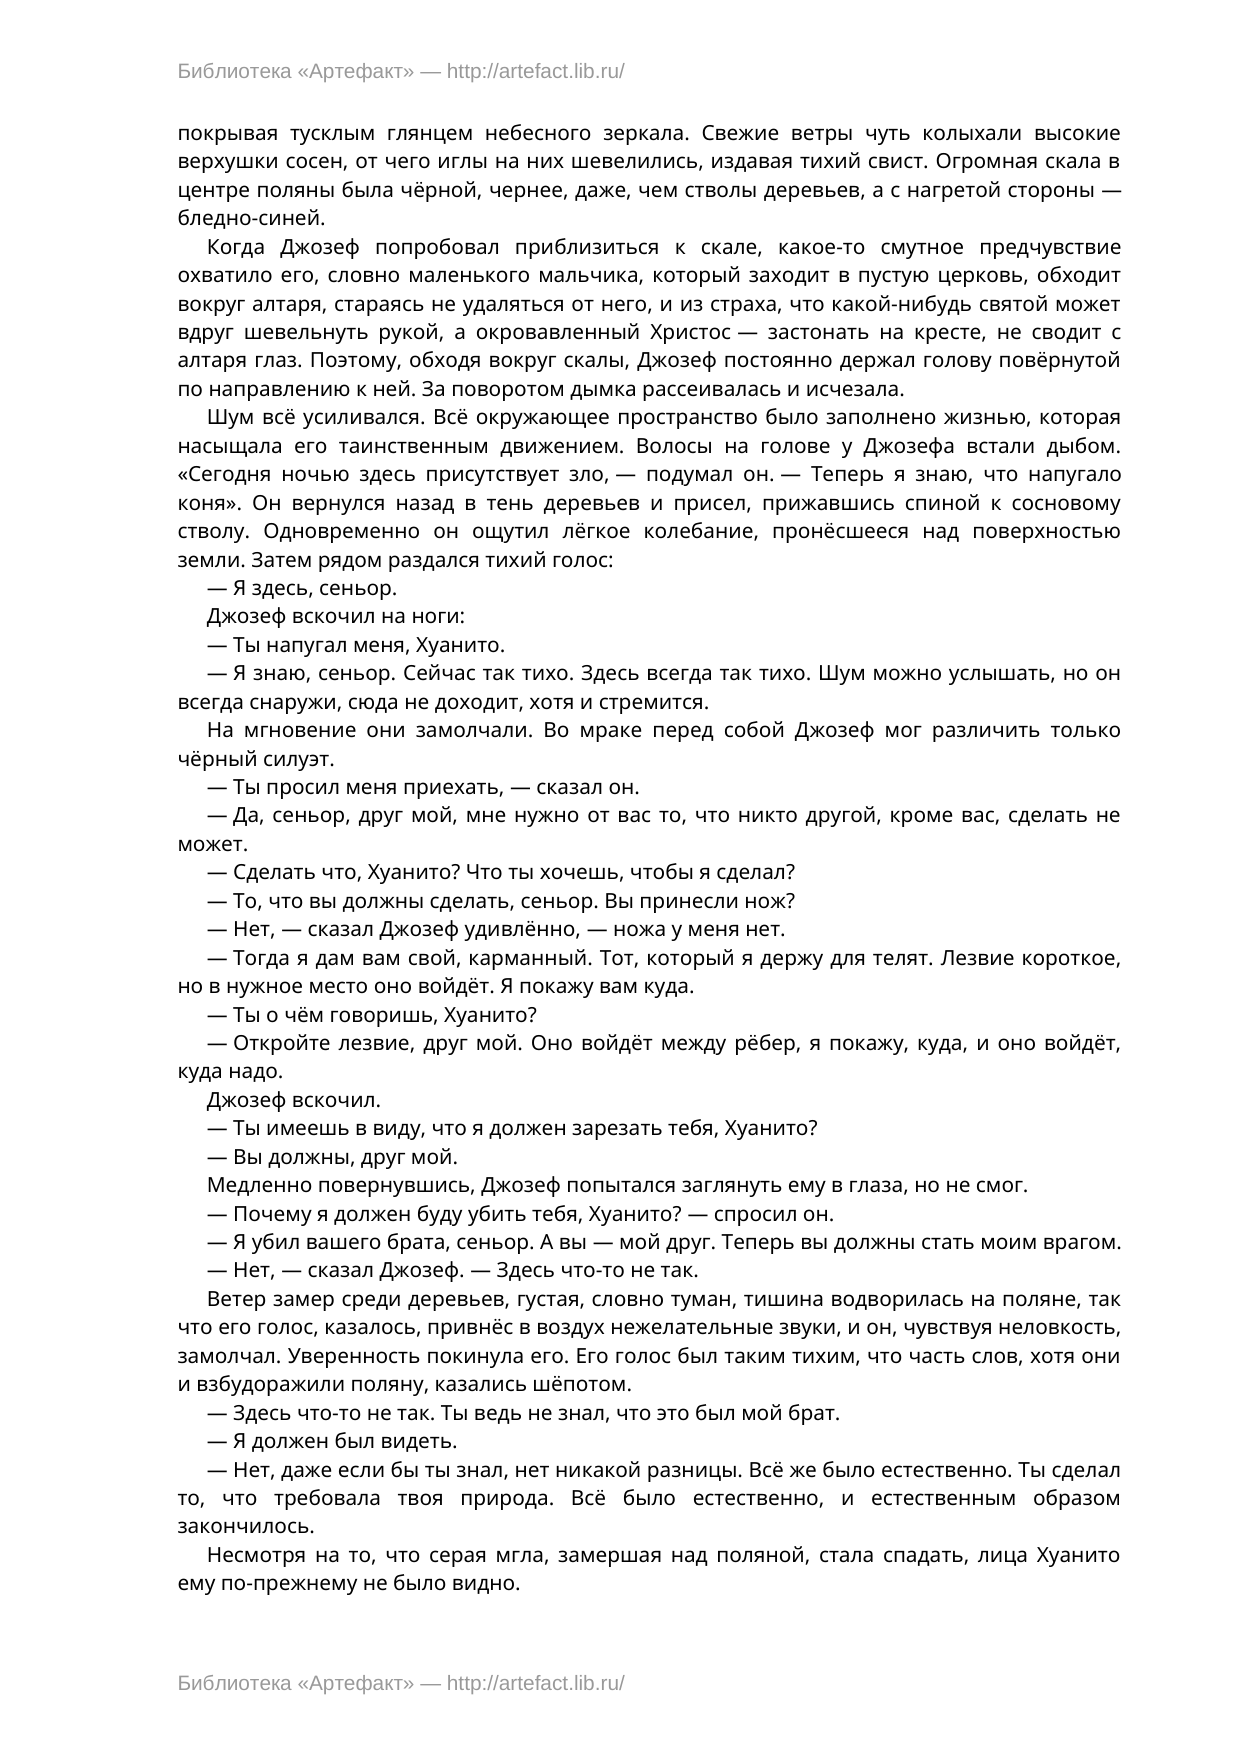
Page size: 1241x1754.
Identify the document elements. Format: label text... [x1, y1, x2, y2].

text — Нет, даже если бы ты знал, нет никакой разницы. Всё же было естественно. Ты сделал то, что требовала твоя природа. Всё было естественно, и естественным образом закончилось. [177, 1455, 1122, 1540]
text — Вы должны, друг мой. [177, 1142, 1122, 1170]
text Шум всё усиливался. Всё окружающее пространство было заполнено жизнью, которая насыщала его таинственным движением. Волосы на голове у Джозефа встали дыбом. «Сегодня ночью здесь присутствует зло, — подумал он. — Теперь я знаю, что напугало коня». Он вернулся назад в тень деревьев и присел, прижавшись спиной к сосновому стволу. Одновременно он ощутил лёгкое колебание, пронёсшееся над поверхностью земли. Затем рядом раздался тихий голос: [177, 402, 1122, 573]
text Джозеф вскочил. [177, 1085, 1122, 1113]
text — Откройте лезвие, друг мой. Оно войдёт между рёбер, я покажу, куда, и оно войдёт, куда надо. [177, 1028, 1122, 1085]
text Ветер замер среди деревьев, густая, словно туман, тишина водворилась на поляне, так что его голос, казалось, привнёс в воздух нежелательные звуки, и он, чувствуя неловкость, замолчал. Уверенность покинула его. Его голос был таким тихим, что часть слов, хотя они и взбудоражили поляну, казались шёпотом. [177, 1284, 1122, 1398]
text — Сделать что, Хуанито? Что ты хочешь, чтобы я сделал? [177, 857, 1122, 886]
text — Я должен был видеть. [177, 1426, 1122, 1455]
text — Тогда я дам вам свой, карманный. Тот, который я держу для телят. Лезвие короткое, но в нужное место оно войдёт. Я покажу вам куда. [177, 943, 1122, 1000]
text — Нет, — сказал Джозеф. — Здесь что-то не так. [177, 1256, 1122, 1284]
text Медленно повернувшись, Джозеф попытался заглянуть ему в глаза, но не смог. [177, 1170, 1122, 1199]
text — Да, сеньор, друг мой, мне нужно от вас то, что никто другой, кроме вас, сделать не может. [177, 801, 1122, 857]
text — Почему я должен буду убить тебя, Хуанито? — спросил он. [177, 1199, 1122, 1227]
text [177, 118, 1122, 232]
text Несмотря на то, что серая мгла, замершая над поляной, стала спадать, лица Хуанито ему по-прежнему не было видно. [177, 1540, 1122, 1597]
text На мгновение они замолчали. Во мраке перед собой Джозеф мог различить только чёрный силуэт. [177, 715, 1122, 772]
text — Ты напугал меня, Хуанито. [177, 630, 1122, 658]
text — Я знаю, сеньор. Сейчас так тихо. Здесь всегда так тихо. Шум можно услышать, но он всегда снаружи, сюда не доходит, хотя и стремится. [177, 658, 1122, 715]
text — Я убил вашего брата, сеньор. А вы — мой друг. Теперь вы должны стать моим врагом. [177, 1227, 1122, 1256]
text — Ты просил меня приехать, — сказал он. [177, 772, 1122, 801]
text — Я здесь, сеньор. [177, 573, 1122, 602]
text Джозеф вскочил на ноги: [177, 602, 1122, 630]
text — Здесь что-то не так. Ты ведь не знал, что это был мой брат. [177, 1398, 1122, 1426]
text Когда Джозеф попробовал приблизиться к скале, какое-то смутное предчувствие охватило его, словно маленького мальчика, который заходит в пустую церковь, обходит вокруг алтаря, стараясь не удаляться от него, и из страха, что какой-нибудь святой может вдруг шевельнуть рукой, а окровавленный Христос — застонать на кресте, не сводит с алтаря глаз. Поэтому, обходя вокруг скалы, Джозеф постоянно держал голову повёрнутой по направлению к ней. За поворотом дымка рассеивалась и исчезала. [177, 232, 1122, 402]
text — Нет, — сказал Джозеф удивлённо, — ножа у меня нет. [177, 914, 1122, 943]
text — Ты имеешь в виду, что я должен зарезать тебя, Хуанито? [177, 1113, 1122, 1142]
text — Ты о чём говоришь, Хуанито? [177, 1000, 1122, 1028]
text — То, что вы должны сделать, сеньор. Вы принесли нож? [177, 886, 1122, 914]
